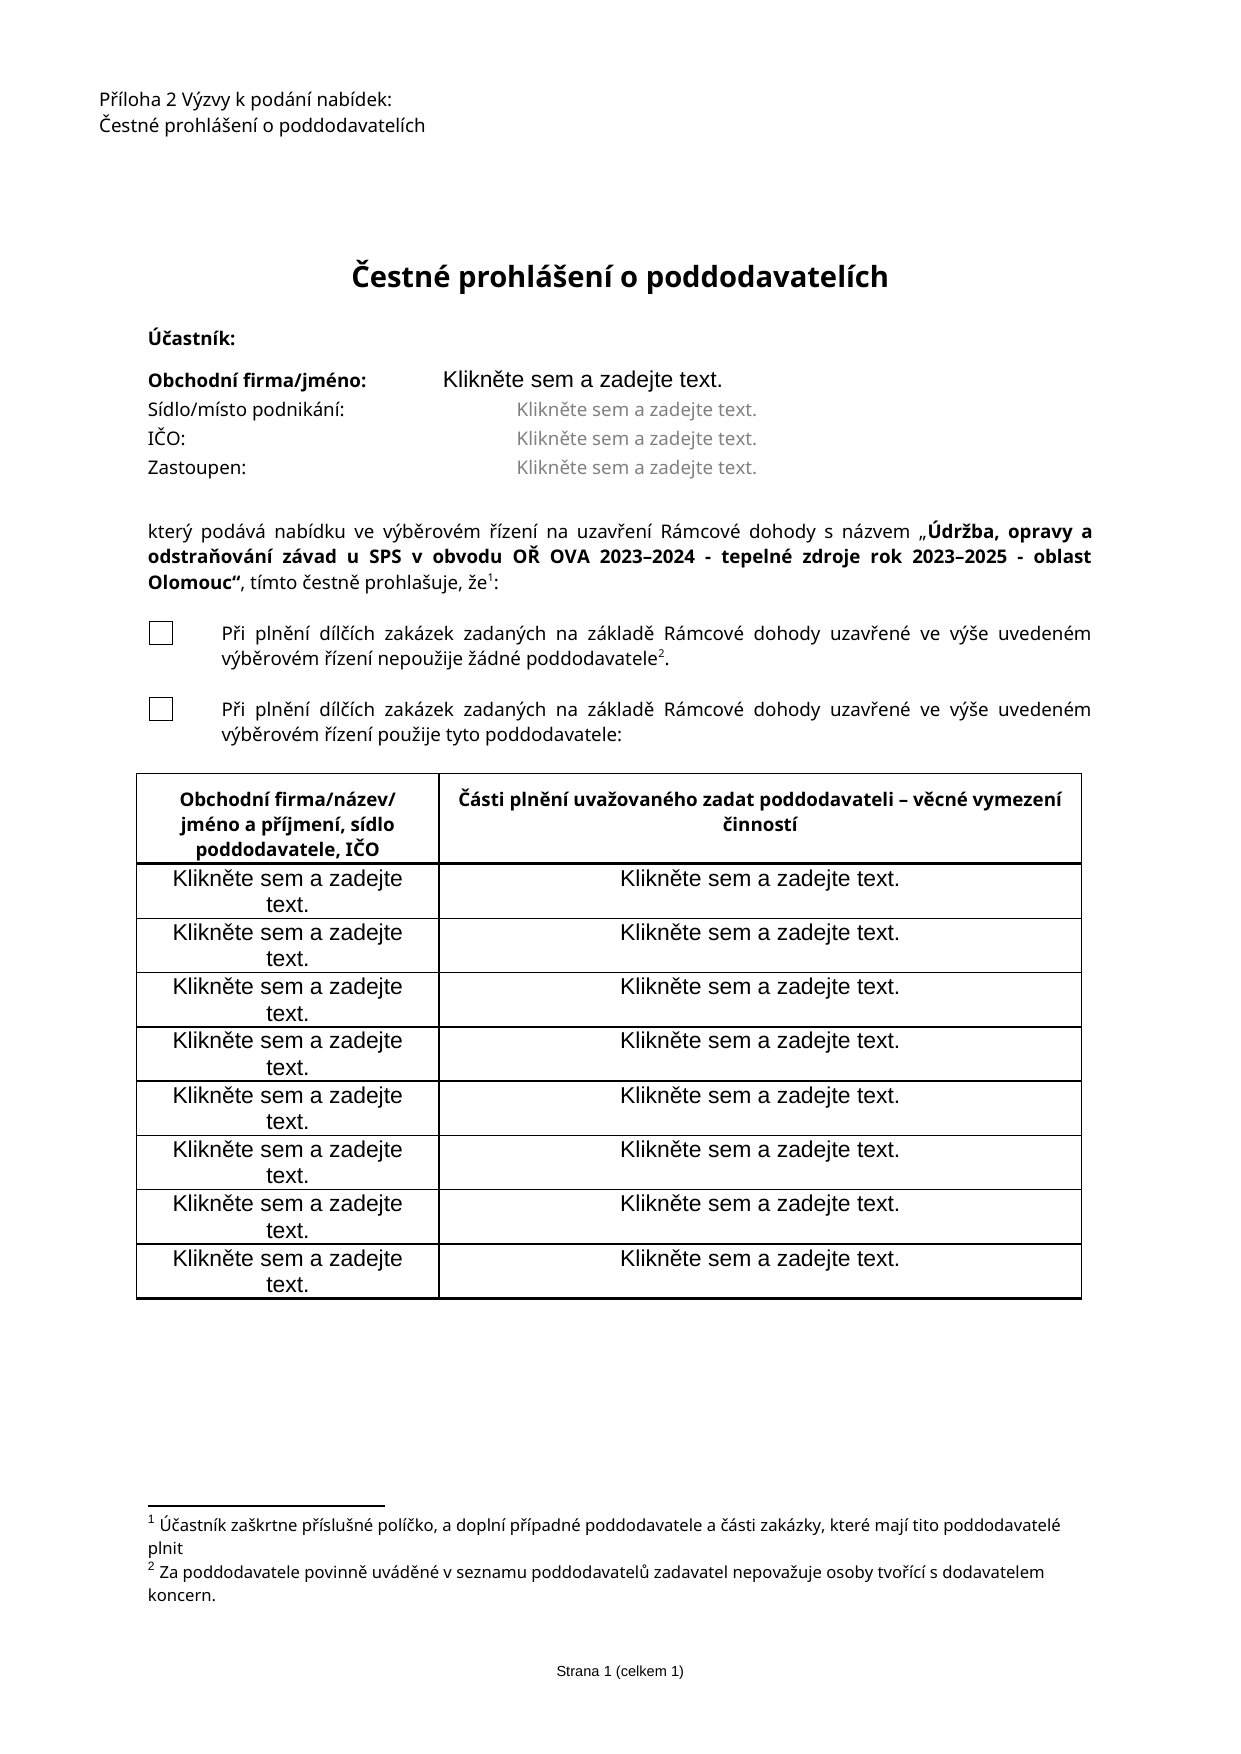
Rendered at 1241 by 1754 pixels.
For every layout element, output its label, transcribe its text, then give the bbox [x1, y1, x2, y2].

text IČO: [148, 422, 1093, 451]
text Sídlo/místo podnikání: [148, 393, 1093, 422]
text Zastoupen: [148, 451, 1093, 480]
text Při plnění dílčích zakázek zadaných na základě Rámcové dohody uzavřené ve výše uvedeném výběrovém řízení použije tyto poddodavatele: [148, 696, 1093, 747]
text Účastník: [148, 321, 1093, 352]
text který podává nabídku ve výběrovém řízení na uzavření Rámcové dohody s názvem „Údržba, opravy a odstraňování závad u SPS v obvodu OŘ OVA 2023–2024 - tepelné zdroje rok 2023–2025 - oblast Olomouc“, tímto čestně prohlašuje, že: [148, 518, 1093, 595]
text Obchodní firma/jméno: [148, 364, 1093, 393]
title Čestné prohlášení o poddodavatelích [148, 256, 1093, 296]
table_header Části plnění uvažovaného zadat poddodavateli – věcné vymezení činností [440, 774, 1081, 862]
table_header Obchodní firma/název/ jméno a příjmení, sídlo poddodavatele, IČO [137, 774, 438, 862]
text Při plnění dílčích zakázek zadaných na základě Rámcové dohody uzavřené ve výše uvedeném výběrovém řízení nepoužije žádné poddodavatele. [148, 620, 1093, 671]
